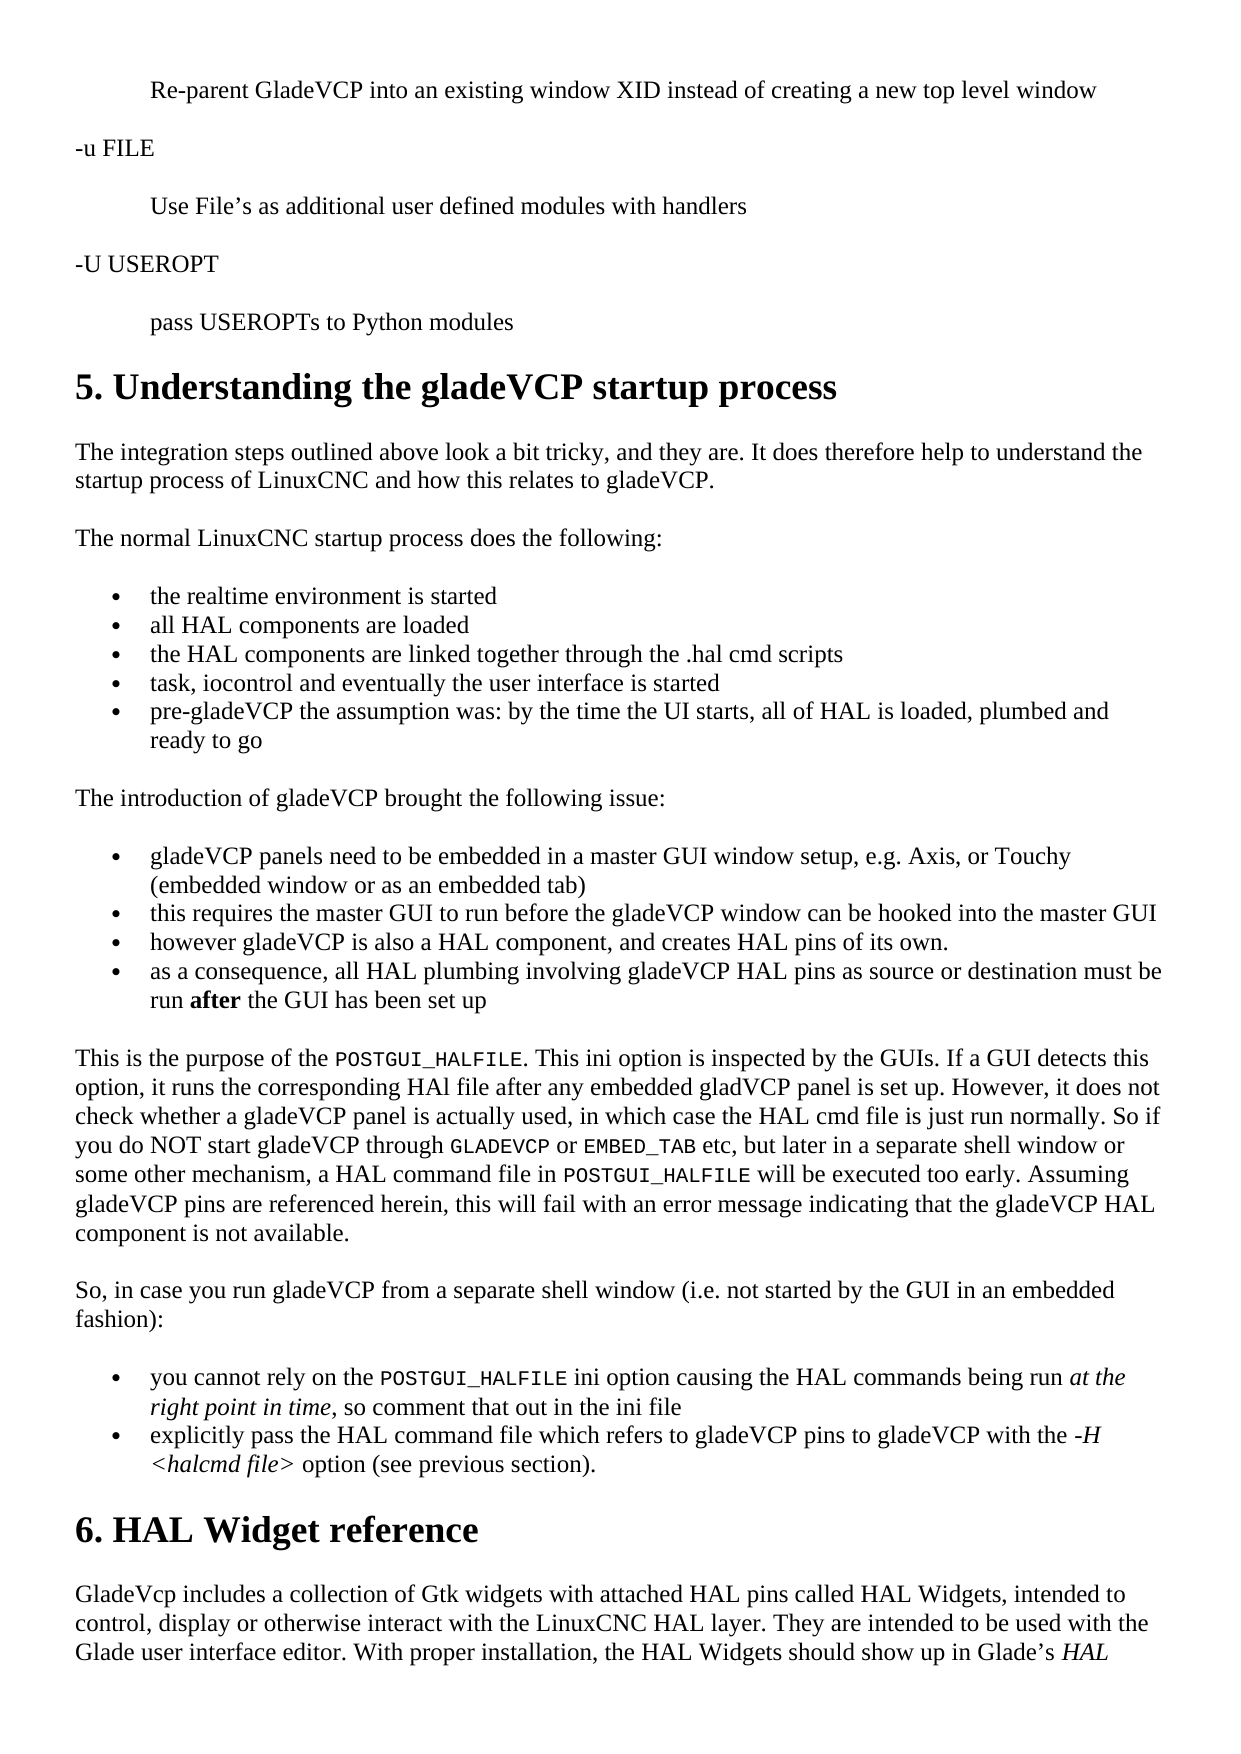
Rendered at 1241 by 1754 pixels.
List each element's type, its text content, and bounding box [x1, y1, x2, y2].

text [75, 1579, 1165, 1666]
list explicitly pass the HAL command file which refers to gladeVCP pins to gladeVCP with the -H <halcmd file> option (see previous section). [112, 1421, 1165, 1478]
list the realtime environment is started [112, 581, 1165, 610]
list as a consequence, all HAL plumbing involving gladeVCP HAL pins as source or destination must be run after the GUI has been set up [112, 956, 1165, 1013]
list task, iocontrol and eventually the user interface is started [112, 668, 1165, 696]
text -U USEROPT [75, 249, 1165, 277]
text The introduction of gladeVCP brought the following issue: [75, 783, 1165, 812]
text Use File’s as additional user defined modules with handlers [150, 191, 1165, 219]
list however gladeVCP is also a HAL component, and creates HAL pins of its own. [112, 927, 1165, 956]
list pre-gladeVCP the assumption was: by the time the UI starts, all of HAL is loaded, plumbed and ready to go [112, 696, 1165, 754]
text 5. Understanding the gladeVCP startup process [75, 364, 1165, 408]
list the HAL components are linked together through the .hal cmd scripts [112, 639, 1165, 668]
text -u FILE [75, 133, 1165, 162]
text pass USEROPTs to Python modules [150, 307, 1165, 335]
text The normal LinuxCNC startup process does the following: [75, 523, 1165, 552]
text 6. HAL Widget reference [75, 1507, 1165, 1550]
list this requires the master GUI to run before the gladeVCP window can be hooked into the master GUI [112, 898, 1165, 927]
list all HAL components are loaded [112, 610, 1165, 639]
text This is the purpose of the POSTGUI_HALFILE. This ini option is inspected by the GUIs. If a GUI detects this option, it runs the corresponding HAl file after any embedded gladVCP panel is set up. However, it does not check whether a gladeVCP panel is actually used, in which case the HAL cmd file is just run normally. So if you do NOT start gladeVCP through GLADEVCP or EMBED_TAB etc, but later in a separate shell window or some other mechanism, a HAL command file in POSTGUI_HALFILE will be executed too early. Assuming gladeVCP pins are referenced herein, this will fail with an error message indicating that the gladeVCP HAL component is not available. [75, 1043, 1165, 1246]
list you cannot rely on the POSTGUI_HALFILE ini option causing the HAL commands being run at the right point in time, so comment that out in the ini file [112, 1362, 1165, 1421]
text The integration steps outlined above look a bit tricky, and they are. It does therefore help to understand the startup process of LinuxCNC and how this relates to gladeVCP. [75, 437, 1165, 494]
list gladeVCP panels need to be embedded in a master GUI window setup, e.g. Axis, or Touchy (embedded window or as an embedded tab) [112, 841, 1165, 898]
text So, in case you run gladeVCP from a separate shell window (i.e. not started by the GUI in an embedded fashion): [75, 1276, 1165, 1333]
text Re-parent GladeVCP into an existing window XID instead of creating a new top level window [150, 75, 1165, 104]
